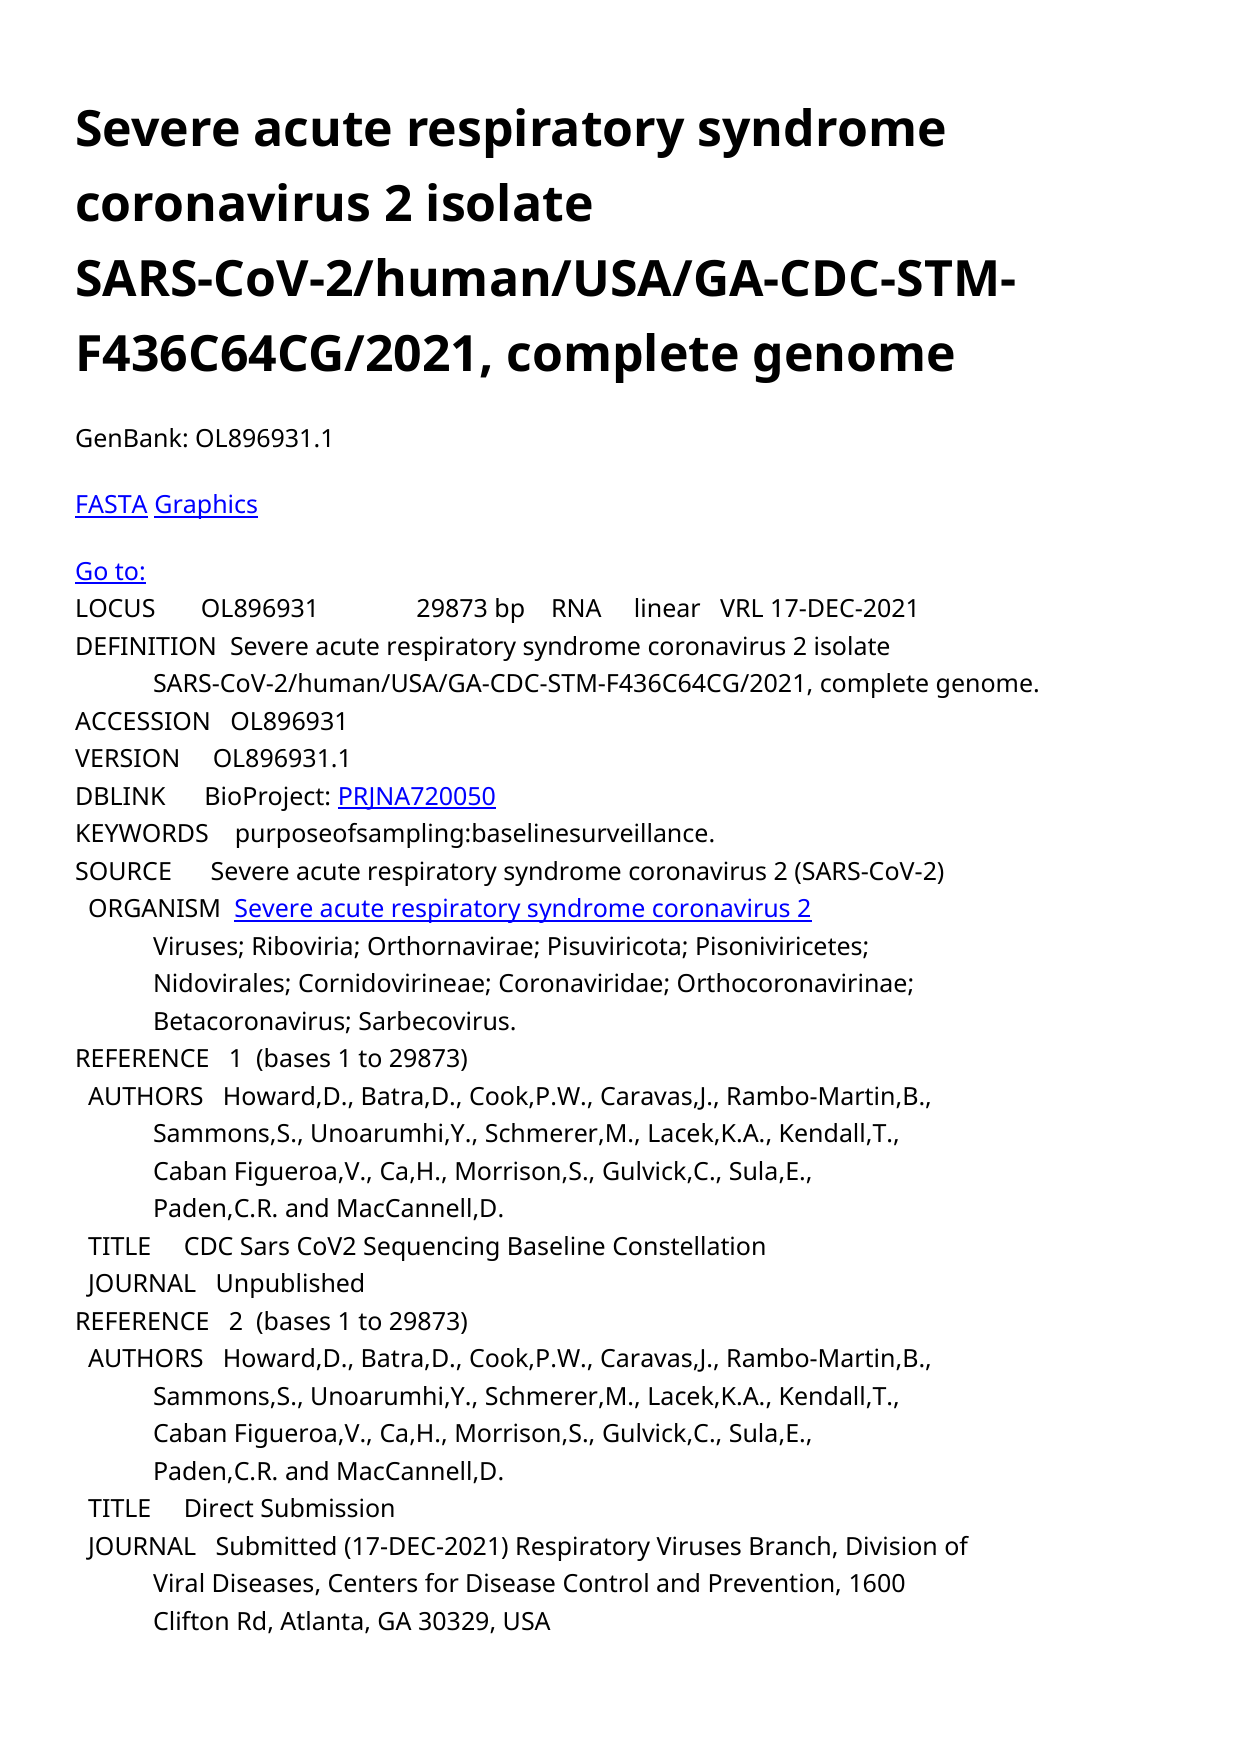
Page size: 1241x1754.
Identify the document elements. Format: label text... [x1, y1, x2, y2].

text SARS-CoV-2/human/USA/GA-CDC-STM-F436C64CG/2021, complete genome. [75, 664, 1165, 702]
text Clifton Rd, Atlanta, GA 30329, USA [75, 1602, 1165, 1639]
text DEFINITION Severe acute respiratory syndrome coronavirus 2 isolate [75, 627, 1165, 664]
text JOURNAL Submitted (17-DEC-2021) Respiratory Viruses Branch, Division of [75, 1527, 1165, 1564]
text ACCESSION OL896931 [75, 702, 1165, 739]
text ORGANISM Severe acute respiratory syndrome coronavirus 2 [75, 889, 1165, 927]
text Paden,C.R. and MacCannell,D. [75, 1189, 1165, 1227]
text Caban Figueroa,V., Ca,H., Morrison,S., Gulvick,C., Sula,E., [75, 1414, 1165, 1452]
text AUTHORS Howard,D., Batra,D., Cook,P.W., Caravas,J., Rambo-Martin,B., [75, 1339, 1165, 1377]
text Viral Diseases, Centers for Disease Control and Prevention, 1600 [75, 1564, 1165, 1602]
text GenBank: OL896931.1 [75, 419, 1165, 456]
text REFERENCE 2 (bases 1 to 29873) [75, 1302, 1165, 1339]
text FASTA Graphics [75, 485, 1165, 523]
text Sammons,S., Unoarumhi,Y., Schmerer,M., Lacek,K.A., Kendall,T., [75, 1377, 1165, 1414]
text Viruses; Riboviria; Orthornavirae; Pisuviricota; Pisoniviricetes; [75, 927, 1165, 964]
text REFERENCE 1 (bases 1 to 29873) [75, 1039, 1165, 1077]
text AUTHORS Howard,D., Batra,D., Cook,P.W., Caravas,J., Rambo-Martin,B., [75, 1077, 1165, 1114]
text KEYWORDS purposeofsampling:baselinesurveillance. [75, 814, 1165, 852]
text TITLE Direct Submission [75, 1489, 1165, 1527]
text VERSION OL896931.1 [75, 739, 1165, 777]
text Caban Figueroa,V., Ca,H., Morrison,S., Gulvick,C., Sula,E., [75, 1152, 1165, 1189]
text JOURNAL Unpublished [75, 1264, 1165, 1302]
text TITLE CDC Sars CoV2 Sequencing Baseline Constellation [75, 1227, 1165, 1264]
text Sammons,S., Unoarumhi,Y., Schmerer,M., Lacek,K.A., Kendall,T., [75, 1114, 1165, 1152]
text Severe acute respiratory syndrome coronavirus 2 isolate SARS-CoV-2/human/USA/GA-CDC-STM-F436C64CG/2021, complete genome [75, 89, 1165, 389]
text DBLINK BioProject: PRJNA720050 [75, 777, 1165, 814]
text Nidovirales; Cornidovirineae; Coronaviridae; Orthocoronavirinae; [75, 964, 1165, 1002]
text Betacoronavirus; Sarbecovirus. [75, 1002, 1165, 1039]
text Go to: [75, 552, 1165, 589]
text Paden,C.R. and MacCannell,D. [75, 1452, 1165, 1489]
text LOCUS OL896931 29873 bp RNA linear VRL 17-DEC-2021 [75, 589, 1165, 627]
text SOURCE Severe acute respiratory syndrome coronavirus 2 (SARS-CoV-2) [75, 852, 1165, 889]
